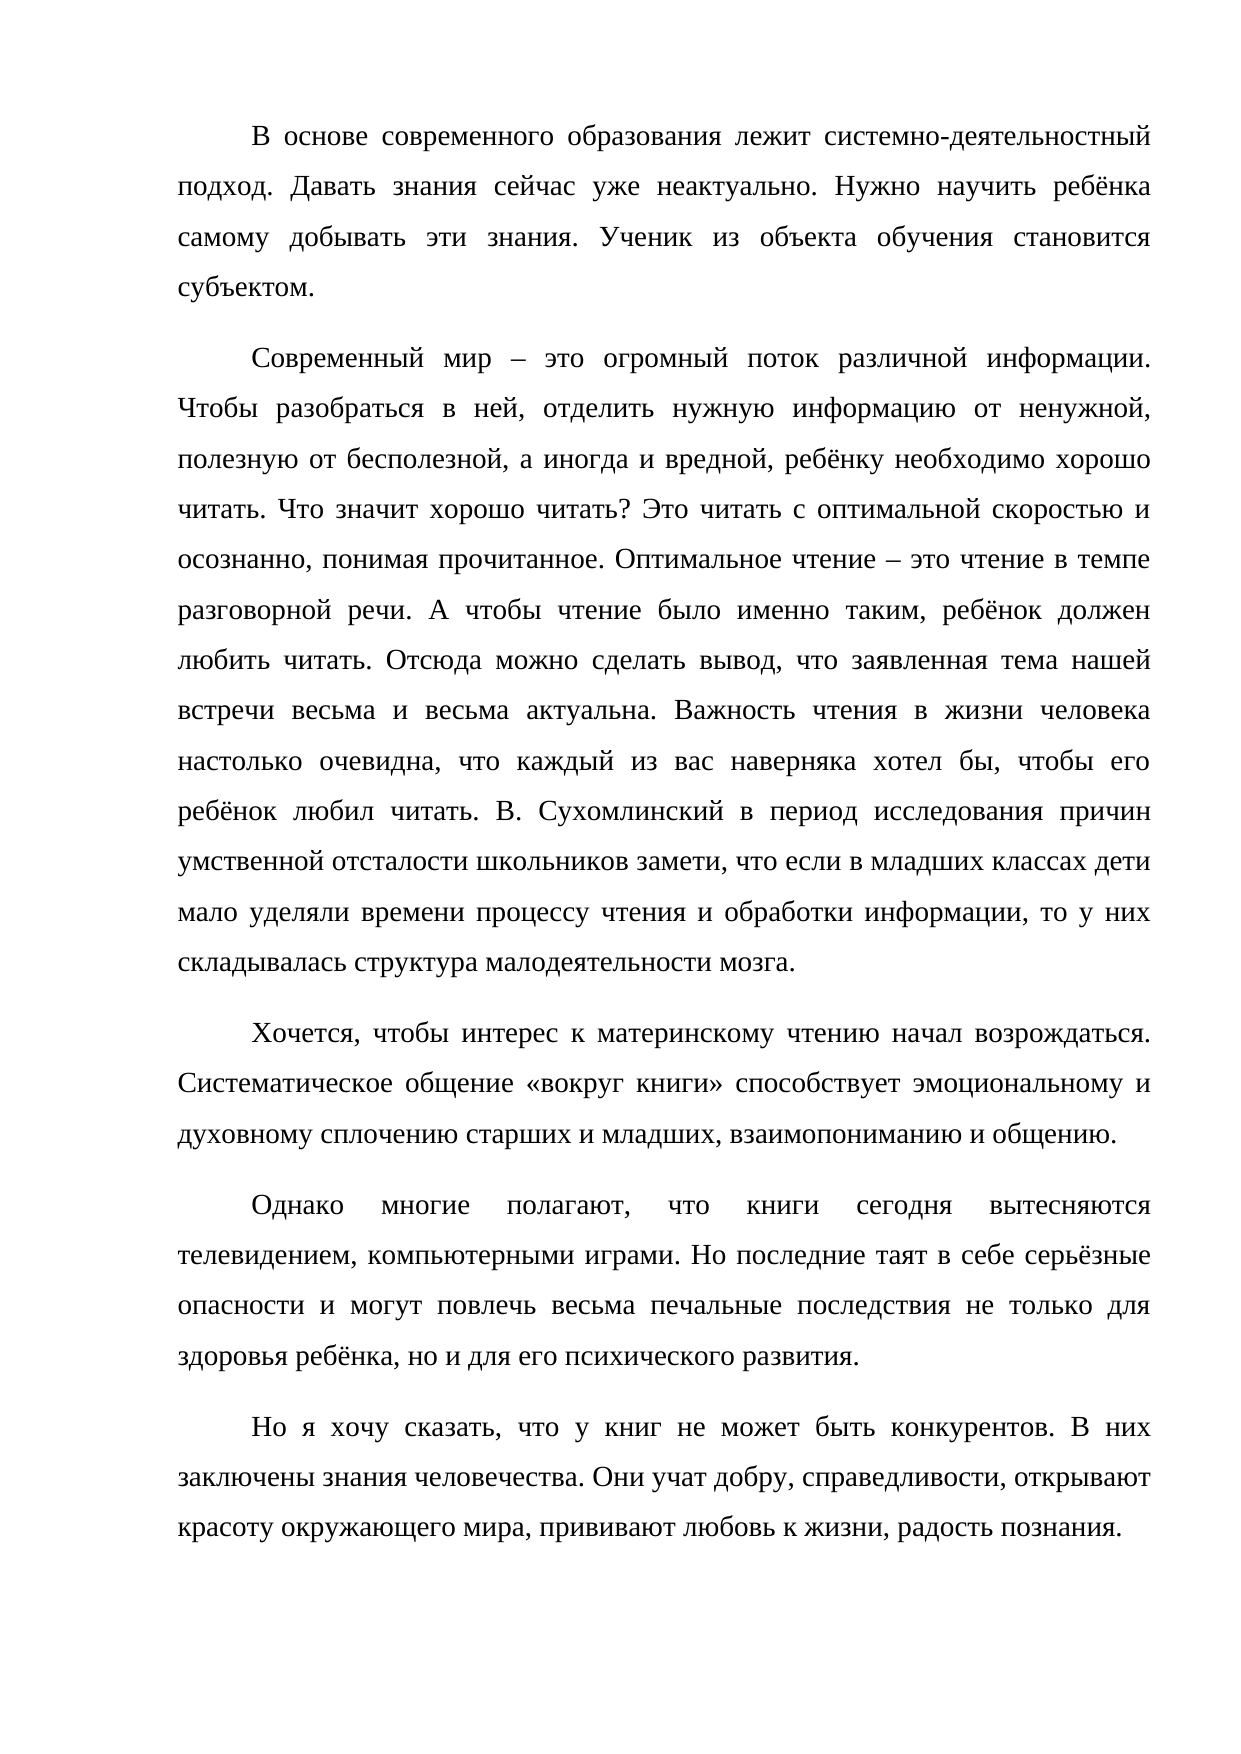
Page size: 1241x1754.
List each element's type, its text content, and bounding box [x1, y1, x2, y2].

text Но я хочу сказать, что у книг не может быть конкурентов. В них заключены знания человечества. Они учат добру, справедливости, открывают красоту окружающего мира, прививают любовь к жизни, радость познания. [177, 1409, 1152, 1543]
text Современный мир – это огромный поток различной информации. Чтобы разобраться в ней, отделить нужную информацию от ненужной, полезную от бесполезной, а иногда и вредной, ребёнку необходимо хорошо читать. Что значит хорошо читать? Это читать с оптимальной скоростью и осознанно, понимая прочитанное. Оптимальное чтение – это чтение в темпе разговорной речи. А чтобы чтение было именно таким, ребёнок должен любить читать. Отсюда можно сделать вывод, что заявленная тема нашей встречи весьма и весьма актуальна. Важность чтения в жизни человека настолько очевидна, что каждый из вас наверняка хотел бы, чтобы его ребёнок любил читать. В. Сухомлинский в период исследования причин умственной отсталости школьников замети, что если в младших классах дети мало уделяли времени процессу чтения и обработки информации, то у них складывалась структура малодеятельности мозга. [177, 340, 1152, 977]
text Хочется, чтобы интерес к материнскому чтению начал возрождаться. Систематическое общение «вокруг книги» способствует эмоциональному и духовному сплочению старших и младших, взаимопониманию и общению. [177, 1015, 1152, 1149]
text В основе современного образования лежит системно-деятельностный подход. Давать знания сейчас уже неактуально. Нужно научить ребёнка самому добывать эти знания. Ученик из объекта обучения становится субъектом. [177, 118, 1152, 303]
text Однако многие полагают, что книги сегодня вытесняются телевидением, компьютерными играми. Но последние таят в себе серьёзные опасности и могут повлечь весьма печальные последствия не только для здоровья ребёнка, но и для его психического развития. [177, 1187, 1152, 1371]
